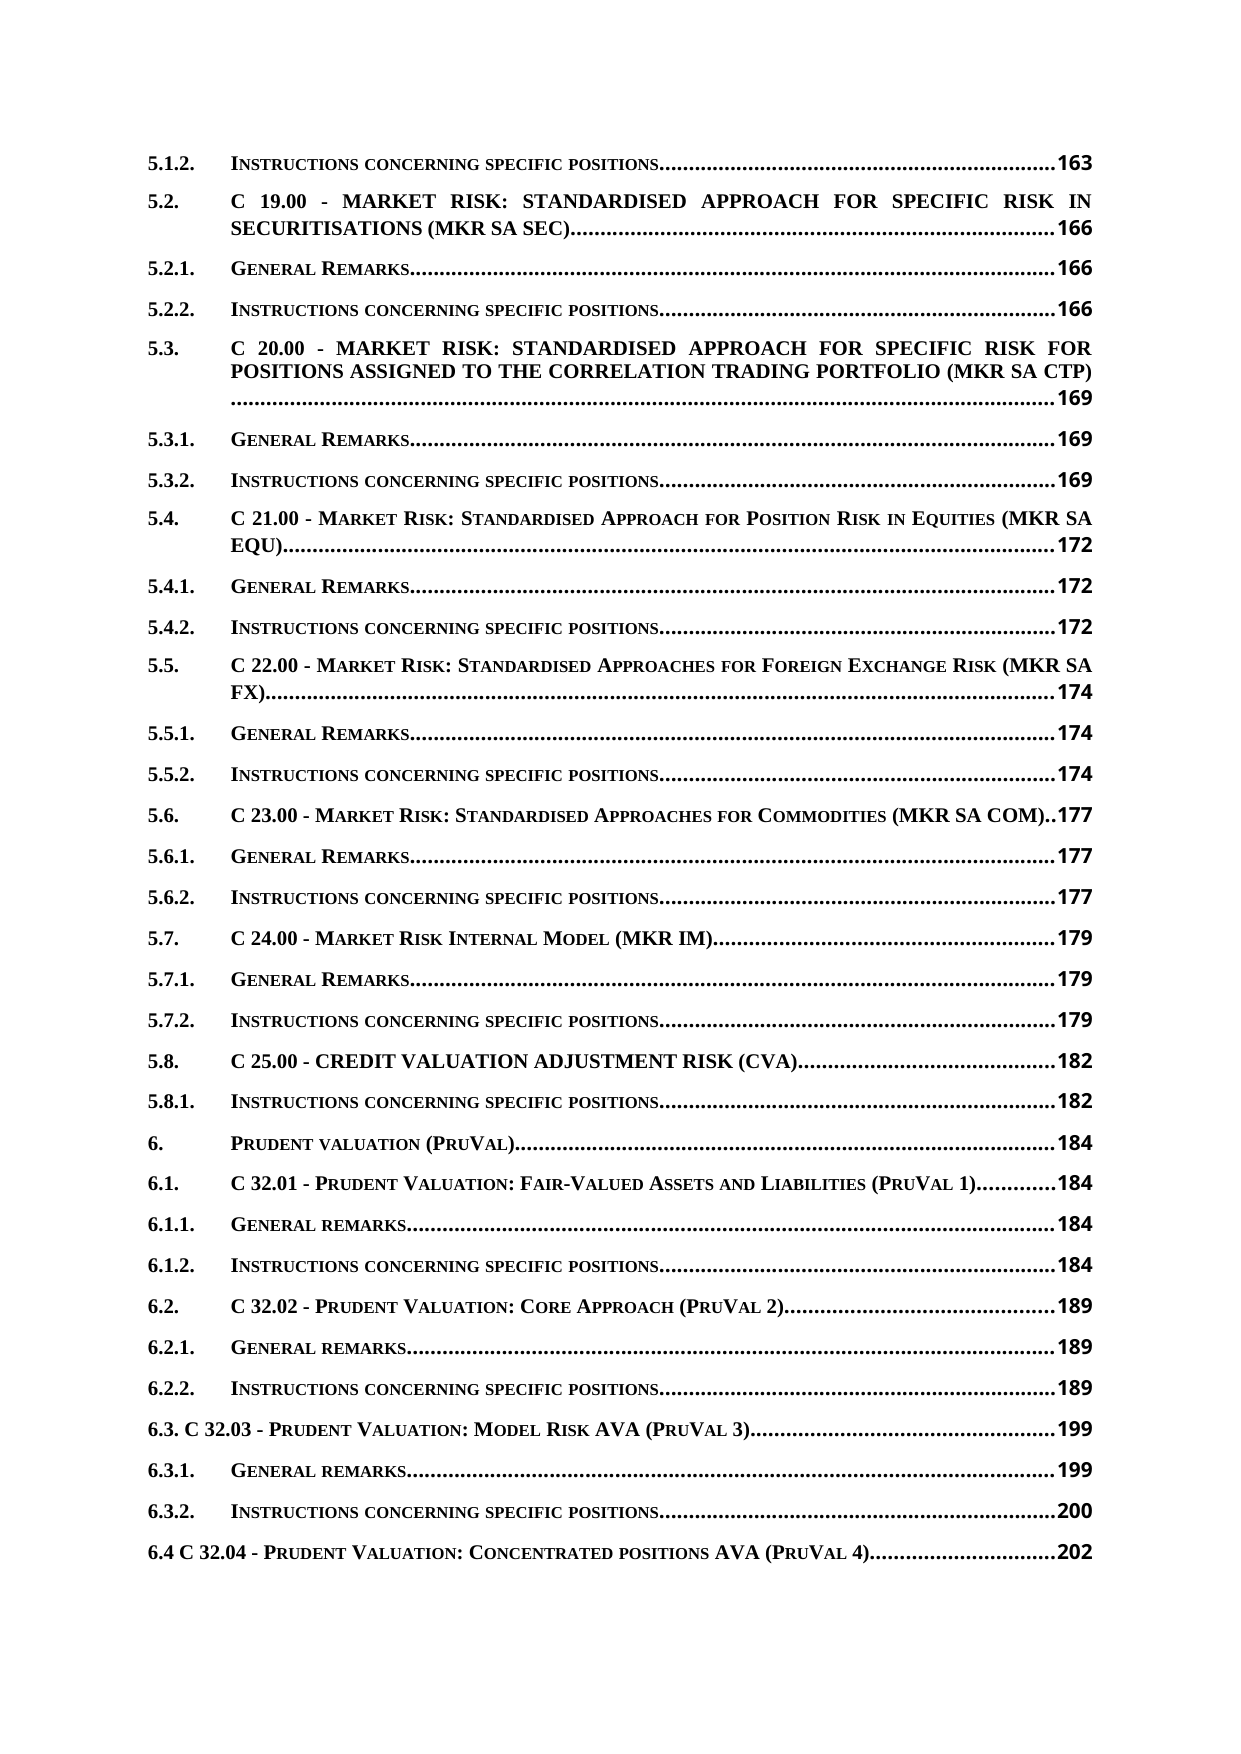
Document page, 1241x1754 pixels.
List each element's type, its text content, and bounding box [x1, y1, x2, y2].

text 6. Prudent valuation (PruVal) 184 [148, 1128, 1093, 1156]
text 6.1.1. General remarks 184 [148, 1209, 1093, 1238]
text 5.8.1. Instructions concerning specific positions 182 [148, 1087, 1093, 1115]
text 6.2.2. Instructions concerning specific positions 189 [148, 1373, 1093, 1402]
text 5.7.2. Instructions concerning specific positions 179 [148, 1005, 1093, 1033]
text 5.4.1. General Remarks 172 [148, 571, 1093, 600]
text 6.1. C 32.01 - Prudent Valuation: Fair-Valued Assets and Liabilities (PruVal 1) 184 [148, 1168, 1093, 1197]
text 5.5.1. General Remarks 174 [148, 718, 1093, 747]
text 5.2. C 19.00 - MARKET RISK: STANDARDISED APPROACH FOR SPECIFIC RISK IN SECURITISATIONS (MKR SA SEC) 166 [148, 188, 1093, 241]
text 6.1.2. Instructions concerning specific positions 184 [148, 1250, 1093, 1279]
text 5.3. C 20.00 - MARKET RISK: STANDARDISED APPROACH FOR SPECIFIC RISK FOR POSITIONS ASSIGNED TO THE CORRELATION TRADING PORTFOLIO (MKR SA CTP) 169 [148, 335, 1093, 412]
text 5.2.2. Instructions concerning specific positions 166 [148, 294, 1093, 323]
text 6.3.2. Instructions concerning specific positions 200 [148, 1496, 1093, 1524]
text 5.7. C 24.00 - Market Risk Internal Model (MKR IM) 179 [148, 923, 1093, 951]
text 5.6.2. Instructions concerning specific positions 177 [148, 882, 1093, 910]
text 6.4 C 32.04 - Prudent Valuation: Concentrated positions AVA (PruVal 4) 202 [148, 1537, 1093, 1565]
text 5.5. C 22.00 - Market Risk: Standardised Approaches for Foreign Exchange Risk (MKR SA FX) 174 [148, 653, 1093, 706]
text 5.2.1. General Remarks 166 [148, 253, 1093, 282]
text 5.4.2. Instructions concerning specific positions 172 [148, 612, 1093, 641]
text 5.1.2. Instructions concerning specific positions 163 [148, 148, 1093, 176]
text 5.3.1. General Remarks 169 [148, 424, 1093, 453]
text 5.5.2. Instructions concerning specific positions 174 [148, 759, 1093, 788]
text 6.2.1. General remarks 189 [148, 1332, 1093, 1361]
text 6.3.1. General remarks 199 [148, 1455, 1093, 1483]
text 5.6. C 23.00 - Market Risk: Standardised Approaches for Commodities (MKR SA COM) 177 [148, 800, 1093, 828]
text 5.7.1. General Remarks 179 [148, 964, 1093, 992]
text 5.8. C 25.00 - CREDIT VALUATION ADJUSTMENT RISK (CVA) 182 [148, 1046, 1093, 1074]
text 6.3. C 32.03 - Prudent Valuation: Model Risk AVA (PruVal 3) 199 [148, 1414, 1093, 1443]
text 5.6.1. General Remarks 177 [148, 841, 1093, 869]
text 5.3.2. Instructions concerning specific positions 169 [148, 465, 1093, 494]
text 5.4. C 21.00 - Market Risk: Standardised Approach for Position Risk in Equities (MKR SA EQU) 172 [148, 506, 1093, 559]
text 6.2. C 32.02 - Prudent Valuation: Core Approach (PruVal 2) 189 [148, 1291, 1093, 1320]
